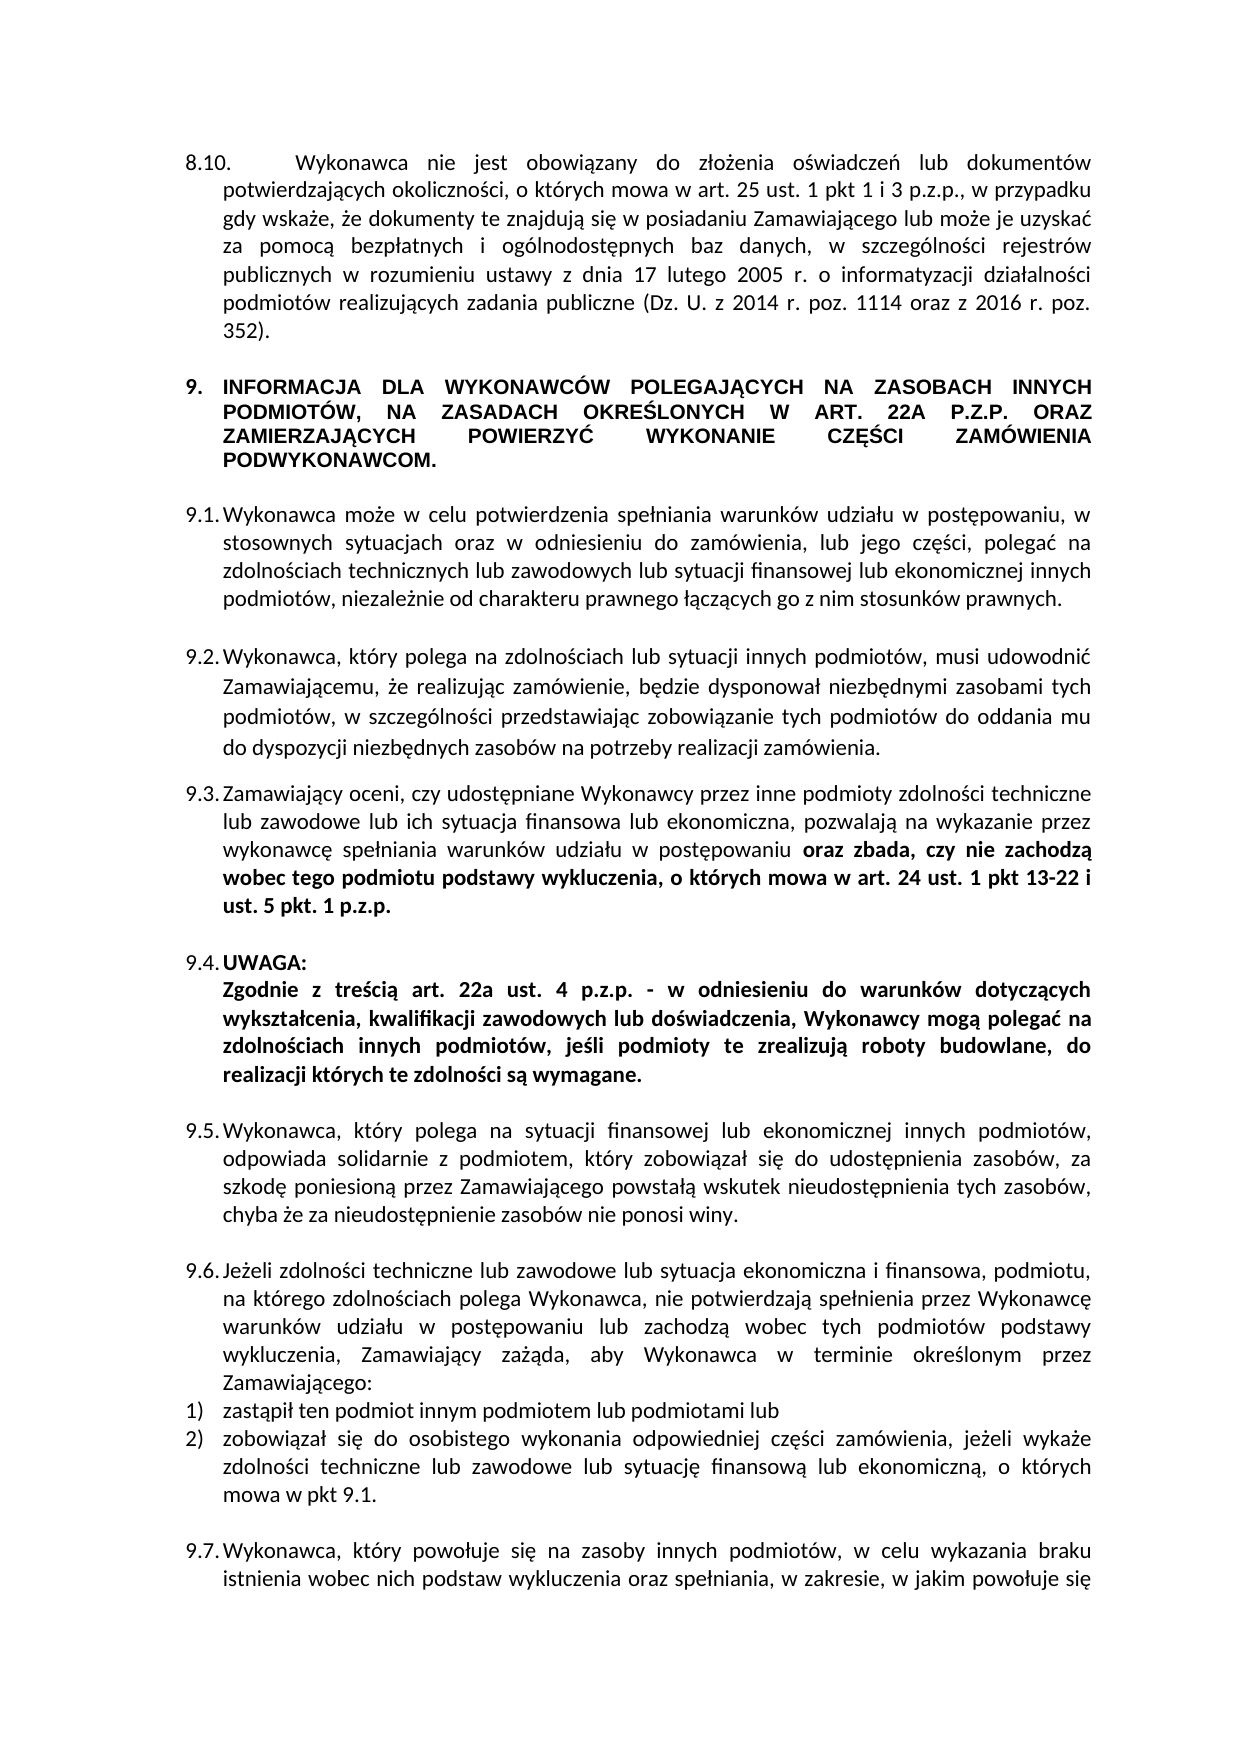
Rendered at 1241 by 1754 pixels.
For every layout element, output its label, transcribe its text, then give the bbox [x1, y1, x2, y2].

list Zgodnie z treścią art. 22a ust. 4 p.z.p. - w odniesieniu do warunków dotyczących wykształcenia, kwalifikacji zawodowych lub doświadczenia, Wykonawcy mogą polegać na zdolnościach innych podmiotów, jeśli podmioty te zrealizują roboty budowlane, do realizacji których te zdolności są wymagane. [223, 976, 1093, 1088]
list Jeżeli zdolności techniczne lub zawodowe lub sytuacja ekonomiczna i finansowa, podmiotu, na którego zdolnościach polega Wykonawca, nie potwierdzają spełnienia przez Wykonawcę warunków udziału w postępowaniu lub zachodzą wobec tych podmiotów podstawy wykluczenia, Zamawiający zażąda, aby Wykonawca w terminie określonym przez Zamawiającego: [185, 1256, 1093, 1396]
list Wykonawca, który polega na sytuacji finansowej lub ekonomicznej innych podmiotów, odpowiada solidarnie z podmiotem, który zobowiązał się do udostępnienia zasobów, za szkodę poniesioną przez Zamawiającego powstałą wskutek nieudostępnienia tych zasobów, chyba że za nieudostępnienie zasobów nie ponosi winy. [185, 1116, 1093, 1228]
list INFORMACJA DLA WYKONAWCÓW POLEGAJĄCYCH NA ZASOBACH INNYCH PODMIOTÓW, NA ZASADACH OKREŚLONYCH W ART. 22A P.Z.P. ORAZ ZAMIERZAJĄCYCH POWIERZYĆ WYKONANIE CZĘŚCI ZAMÓWIENIA PODWYKONAWCOM. [185, 372, 1093, 472]
list Wykonawca może w celu potwierdzenia spełniania warunków udziału w postępowaniu, w stosownych sytuacjach oraz w odniesieniu do zamówienia, lub jego części, polegać na zdolnościach technicznych lub zawodowych lub sytuacji finansowej lub ekonomicznej innych podmiotów, niezależnie od charakteru prawnego łączących go z nim stosunków prawnych. [185, 500, 1093, 612]
list Zamawiający oceni, czy udostępniane Wykonawcy przez inne podmioty zdolności techniczne lub zawodowe lub ich sytuacja finansowa lub ekonomiczna, pozwalają na wykazanie przez wykonawcę spełniania warunków udziału w postępowaniu oraz zbada, czy nie zachodzą wobec tego podmiotu podstawy wykluczenia, o których mowa w art. 24 ust. 1 pkt 13-22 i ust. 5 pkt. 1 p.z.p. [185, 779, 1093, 919]
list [185, 1536, 1093, 1592]
list zastąpił ten podmiot innym podmiotem lub podmiotami lub [185, 1396, 1093, 1424]
list zobowiązał się do osobistego wykonania odpowiedniej części zamówienia, jeżeli wykaże zdolności techniczne lub zawodowe lub sytuację finansową lub ekonomiczną, o których mowa w pkt 9.1. [185, 1424, 1093, 1508]
list Wykonawca nie jest obowiązany do złożenia oświadczeń lub dokumentów potwierdzających okoliczności, o których mowa w art. 25 ust. 1 pkt 1 i 3 p.z.p., w przypadku gdy wskaże, że dokumenty te znajdują się w posiadaniu Zamawiającego lub może je uzyskać za pomocą bezpłatnych i ogólnodostępnych baz danych, w szczególności rejestrów publicznych w rozumieniu ustawy z dnia 17 lutego 2005 r. o informatyzacji działalności podmiotów realizujących zadania publiczne (Dz. U. z 2014 r. poz. 1114 oraz z 2016 r. poz. 352). [185, 148, 1093, 344]
list UWAGA: [185, 948, 1093, 976]
text Wykonawca, który polega na zdolnościach lub sytuacji innych podmiotów, musi udowodnić Zamawiającemu, że realizując zamówienie, będzie dysponował niezbędnymi zasobami tych podmiotów, w szczególności przedstawiając zobowiązanie tych podmiotów do oddania mu do dyspozycji niezbędnych zasobów na potrzeby realizacji zamówienia. [185, 642, 1093, 761]
